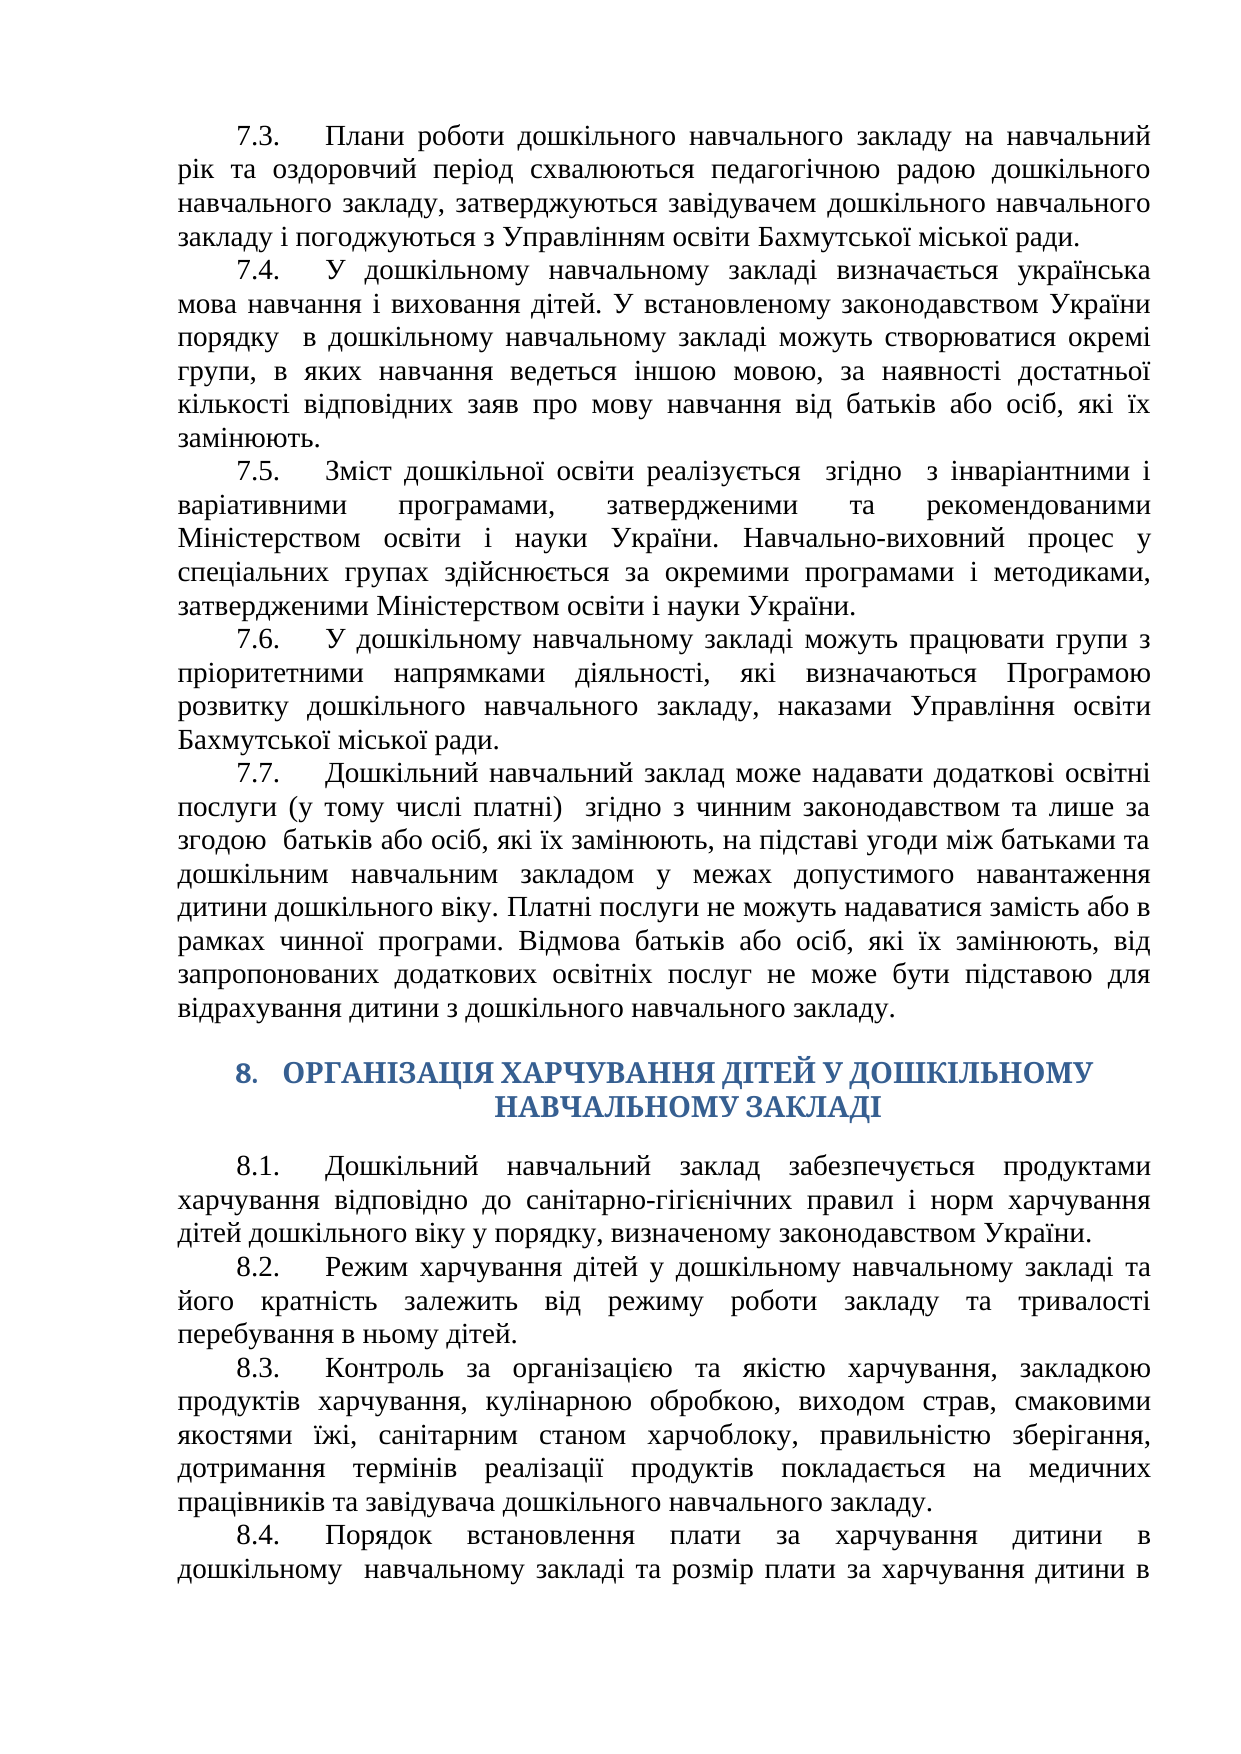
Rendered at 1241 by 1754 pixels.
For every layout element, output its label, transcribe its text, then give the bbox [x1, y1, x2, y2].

list Дошкільний навчальний заклад забезпечується продуктами харчування відповідно до санітарно-гігієнічних правил і норм харчування дітей дошкільного віку у порядку, визначеному законодавством України. [177, 1148, 1152, 1249]
list Дошкільний навчальний заклад може надавати додаткові освітні послуги (у тому числі платні) згідно з чинним законодавством та лише за згодою батьків або осіб, які їх замінюють, на підставі угоди між батьками та дошкільним навчальним закладом у межах допустимого навантаження дитини дошкільного віку. Платні послуги не можуть надаватися замість або в рамках чинної програми. Відмова батьків або осіб, які їх замінюють, від запропонованих додаткових освітніх послуг не може бути підставою для відрахування дитини з дошкільного навчального закладу. [177, 755, 1152, 1024]
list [177, 1517, 1152, 1584]
list У дошкільному навчальному закладі визначається українська мова навчання і виховання дітей. У встановленому законодавством України порядку в дошкільному навчальному закладі можуть створюватися окремі групи, в яких навчання ведеться іншою мовою, за наявності достатньої кількості відповідних заяв про мову навчання від батьків або осіб, які їх замінюють. [177, 252, 1152, 453]
list Плани роботи дошкільного навчального закладу на навчальний рік та оздоровчий період схвалюються педагогічною радою дошкільного навчального закладу, затверджуються завідувачем дошкільного навчального закладу і погоджуються з Управлінням освіти Бахмутської міської ради. [177, 118, 1152, 252]
subtitle ОРГАНІЗАЦІЯ ХАРЧУВАННЯ ДІТЕЙ У ДОШКІЛЬНОМУ НАВЧАЛЬНОМУ ЗАКЛАДІ [177, 1057, 1152, 1124]
list У дошкільному навчальному закладі можуть працювати групи з пріоритетними напрямками діяльності, які визначаються Програмою розвитку дошкільного навчального закладу, наказами Управління освіти Бахмутської міської ради. [177, 621, 1152, 755]
list Контроль за організацією та якістю харчування, закладкою продуктів харчування, кулінарною обробкою, виходом страв, смаковими якостями їжі, санітарним станом харчоблоку, правильністю зберігання, дотримання термінів реалізації продуктів покладається на медичних працівників та завідувача дошкільного навчального закладу. [177, 1350, 1152, 1517]
list Режим харчування дітей у дошкільному навчальному закладі та його кратність залежить від режиму роботи закладу та тривалості перебування в ньому дітей. [177, 1249, 1152, 1350]
list Зміст дошкільної освіти реалізується згідно з інваріантними і варіативними програмами, затвердженими та рекомендованими Міністерством освіти і науки України. Навчально-виховний процес у спеціальних групах здійснюється за окремими програмами і методиками, затвердженими Міністерством освіти і науки України. [177, 453, 1152, 621]
